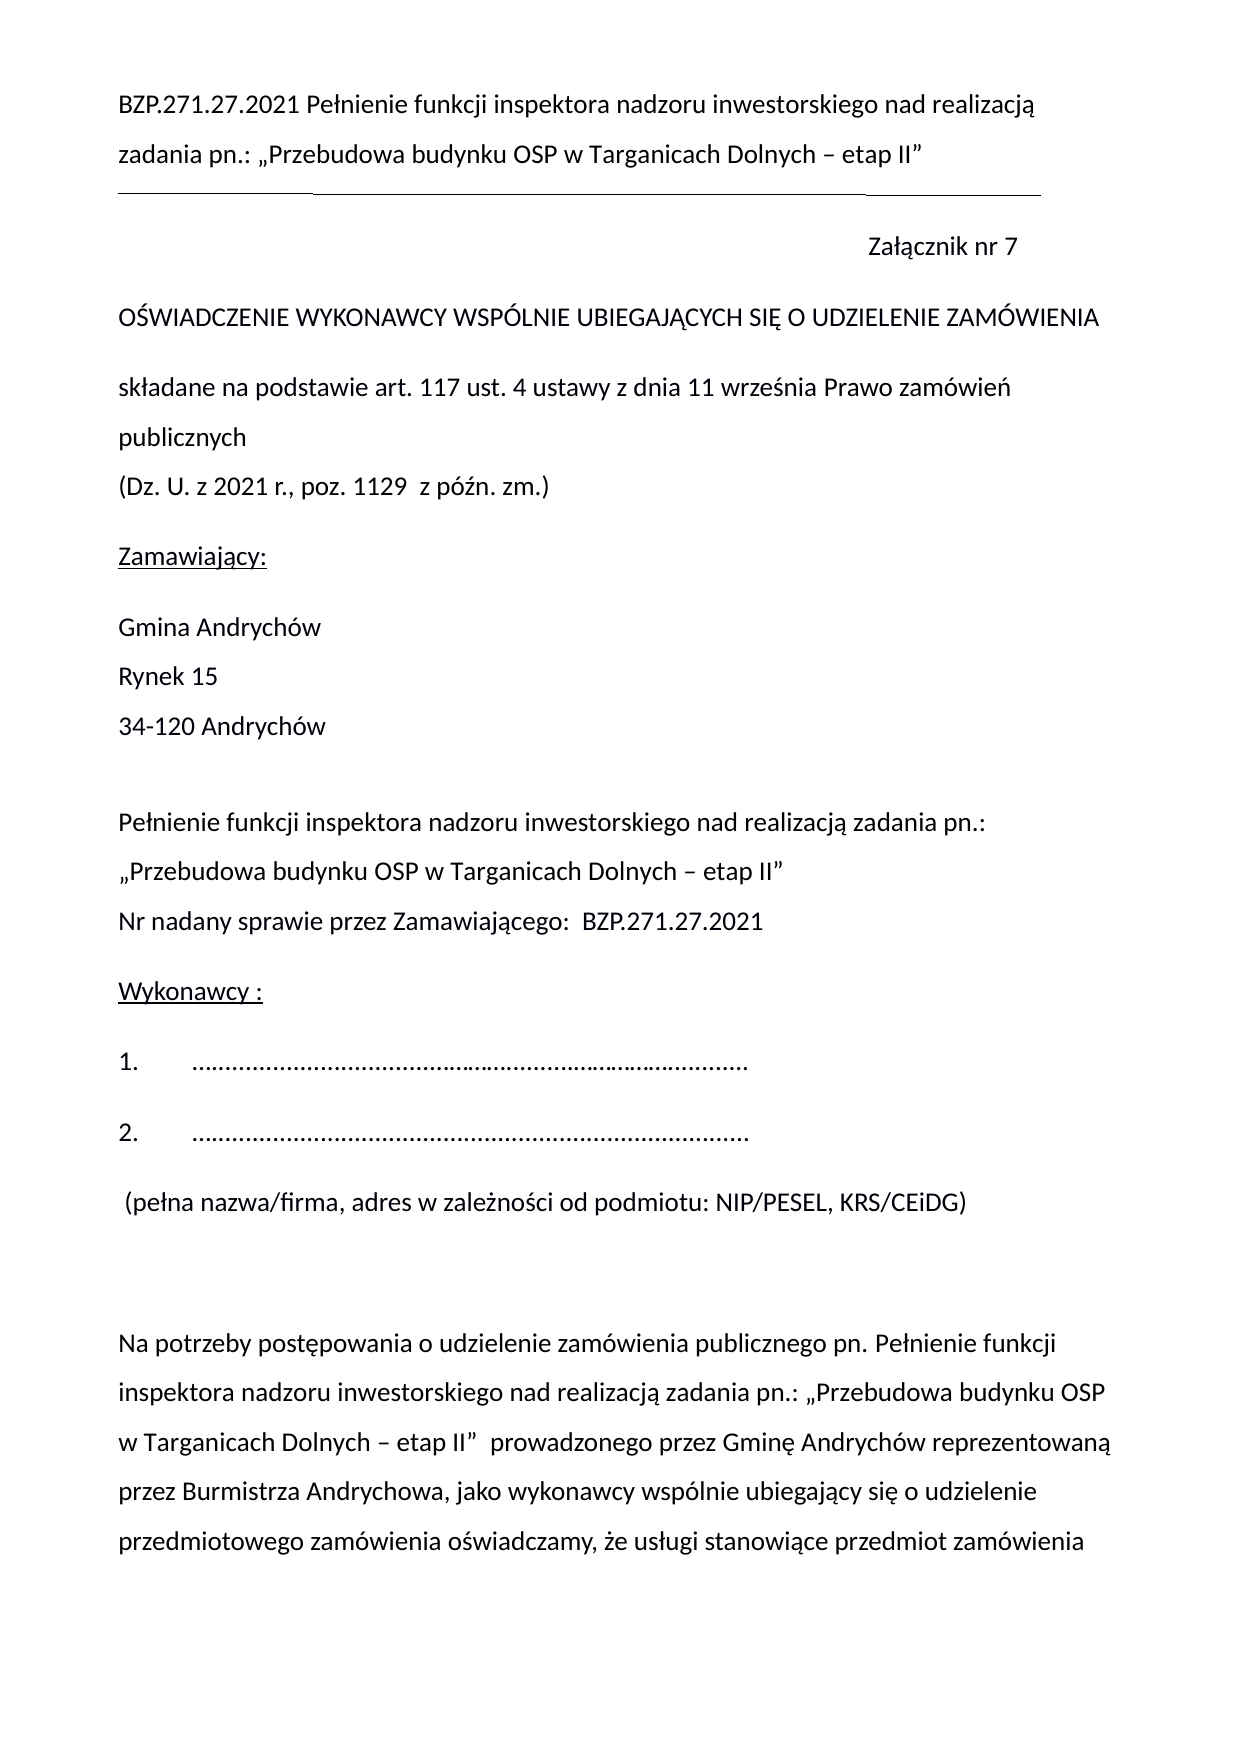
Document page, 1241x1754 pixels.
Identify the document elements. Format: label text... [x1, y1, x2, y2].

text OŚWIADCZENIE WYKONAWCY WSPÓLNIE UBIEGAJĄCYCH SIĘ O UDZIELENIE ZAMÓWIENIA [118, 300, 1122, 333]
text Rynek 15 [118, 659, 1122, 692]
text (pełna nazwa/firma, adres w zależności od podmiotu: NIP/PESEL, KRS/CEiDG) [118, 1185, 1122, 1218]
list …...................................………..........……………............ [118, 1044, 1122, 1077]
text Wykonawcy : [118, 974, 1122, 1007]
text składane na podstawie art. 117 ust. 4 ustawy z dnia 11 września Prawo zamówień publicznych (Dz. U. z 2021 r., poz. 1129 z późn. zm.) [118, 370, 1122, 502]
list …............................................................................... [118, 1115, 1122, 1148]
text Gmina Andrychów [118, 610, 1122, 643]
text 34-120 Andrychów [118, 709, 1122, 742]
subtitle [118, 1326, 1122, 1557]
subtitle Pełnienie funkcji inspektora nadzoru inwestorskiego nad realizacją zadania pn.: „Przebudowa budynku OSP w Targanicach Dolnych – etap II” [118, 805, 1122, 887]
text Załącznik nr 7 [118, 229, 1122, 263]
text Zamawiający: [118, 539, 1122, 572]
text Nr nadany sprawie przez Zamawiającego: BZP.271.27.2021 [118, 904, 1122, 937]
